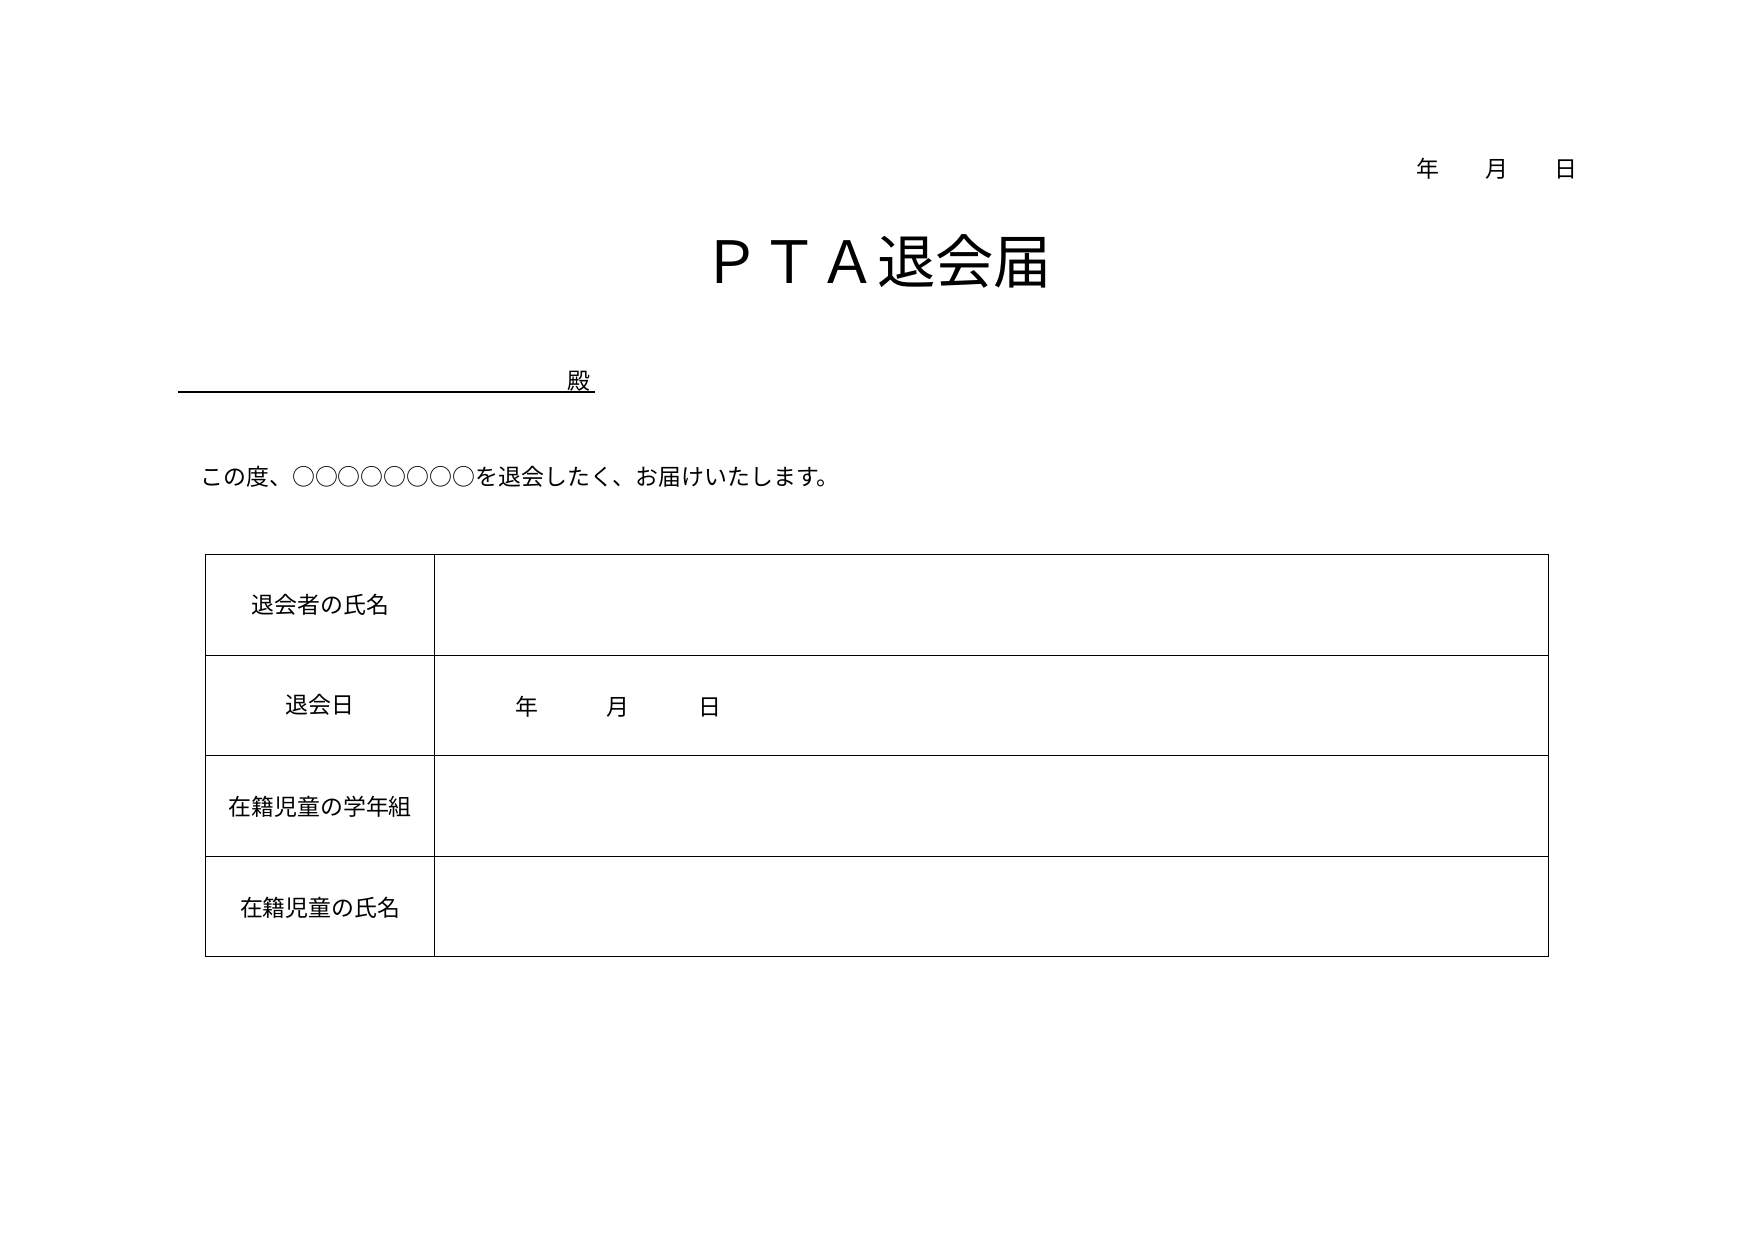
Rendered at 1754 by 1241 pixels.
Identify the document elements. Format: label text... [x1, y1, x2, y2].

table_header [435, 555, 1548, 655]
text ＰＴＡ退会届 [177, 216, 1577, 300]
text 年 月 日 [177, 151, 1577, 184]
table_cell [435, 756, 1548, 856]
text この度、○○○○○○○○を退会したく、お届けいたします。 [177, 458, 1577, 492]
table_cell 在籍児童の氏名 [206, 857, 434, 956]
table_header 退会者の氏名 [206, 555, 434, 655]
table_cell 在籍児童の学年組 [206, 756, 434, 856]
table_cell 退会日 [206, 656, 434, 755]
text 殿 [177, 363, 1577, 396]
table_cell 年 月 日 [435, 656, 1548, 755]
table_cell [435, 857, 1548, 956]
